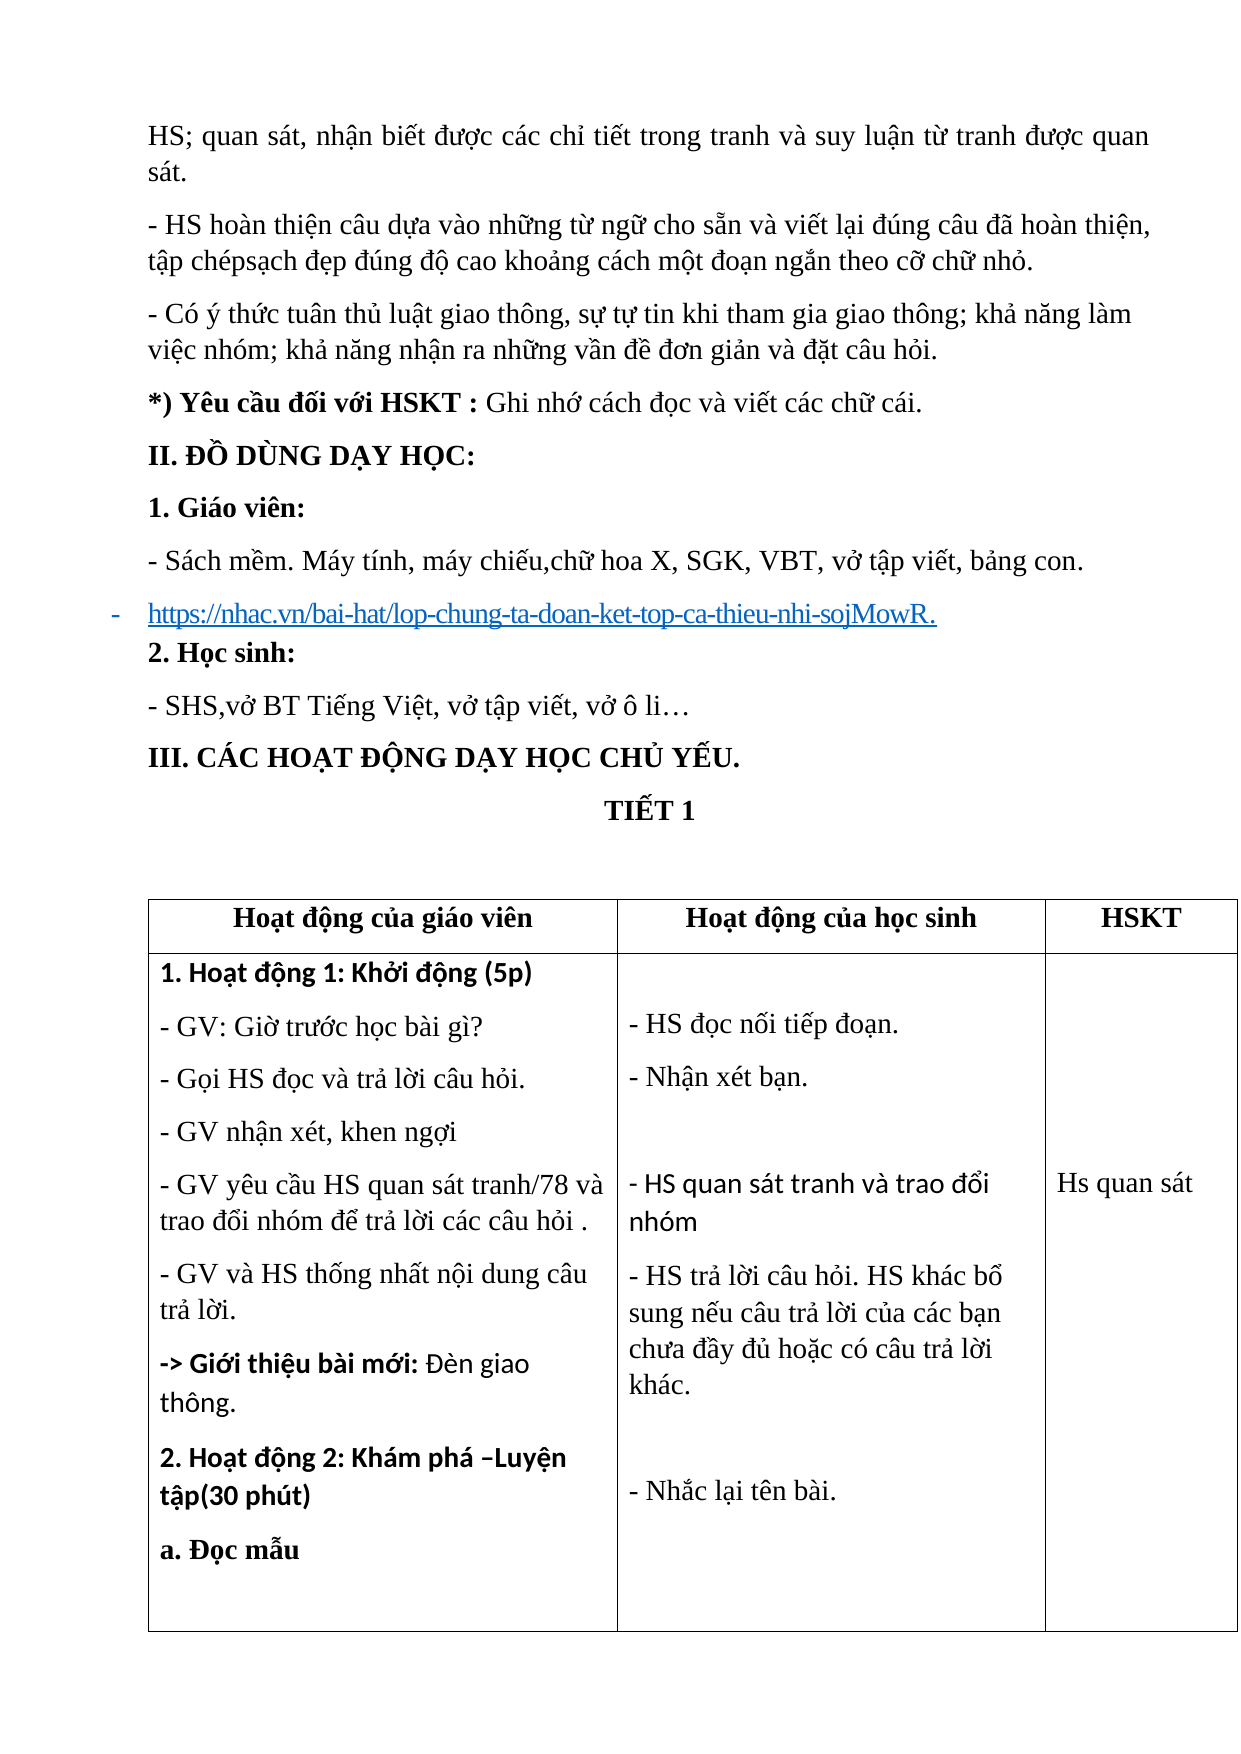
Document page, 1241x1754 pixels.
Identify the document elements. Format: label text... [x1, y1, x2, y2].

text TIẾT 1 [148, 793, 1152, 827]
text - Sách mềm. Máy tính, máy chiếu,chữ hoa X, SGK, VBT, vở tập viết, bảng con. [148, 543, 1152, 577]
text III. CÁC HOẠT ĐỘNG DẠY HỌC CHỦ YẾU. [148, 740, 1152, 774]
text II. ĐỒ DÙNG DẠY HỌC: [148, 438, 1152, 471]
text - Có ý thức tuân thủ luật giao thông, sự tự tin khi tham gia giao thông; khả năng làm việc nhóm; khả năng nhận ra những vần đề đơn giản và đặt câu hỏi. [148, 296, 1152, 366]
table_header HSKT [1046, 900, 1237, 953]
list https://nhac.vn/bai-hat/lop-chung-ta-doan-ket-top-ca-thieu-nhi-sojMowR. [111, 596, 1152, 630]
table_cell Hs quan sát - HS lắng nghe - HS lắng nghe [1046, 954, 1237, 1631]
text - SHS,vở BT Tiếng Việt, vở tập viết, vở ô li… [148, 688, 1152, 721]
table_header Hoạt động của học sinh [618, 900, 1045, 953]
text - HS hoàn thiện câu dựa vào những từ ngữ cho sẵn và viết lại đúng câu đã hoàn thiện, tập chépsạch đẹp đúng độ cao khoảng cách một đoạn ngắn theo cỡ chữ nhỏ. [148, 207, 1152, 277]
text 1. Giáo viên: [148, 491, 1152, 524]
table_header Hoạt động của giáo viên [149, 900, 617, 953]
text 2. Học sinh: [148, 635, 1152, 668]
text *) Yêu cầu đối với HSKT : Ghi nhớ cách đọc và viết các chữ cái. [148, 385, 1152, 418]
